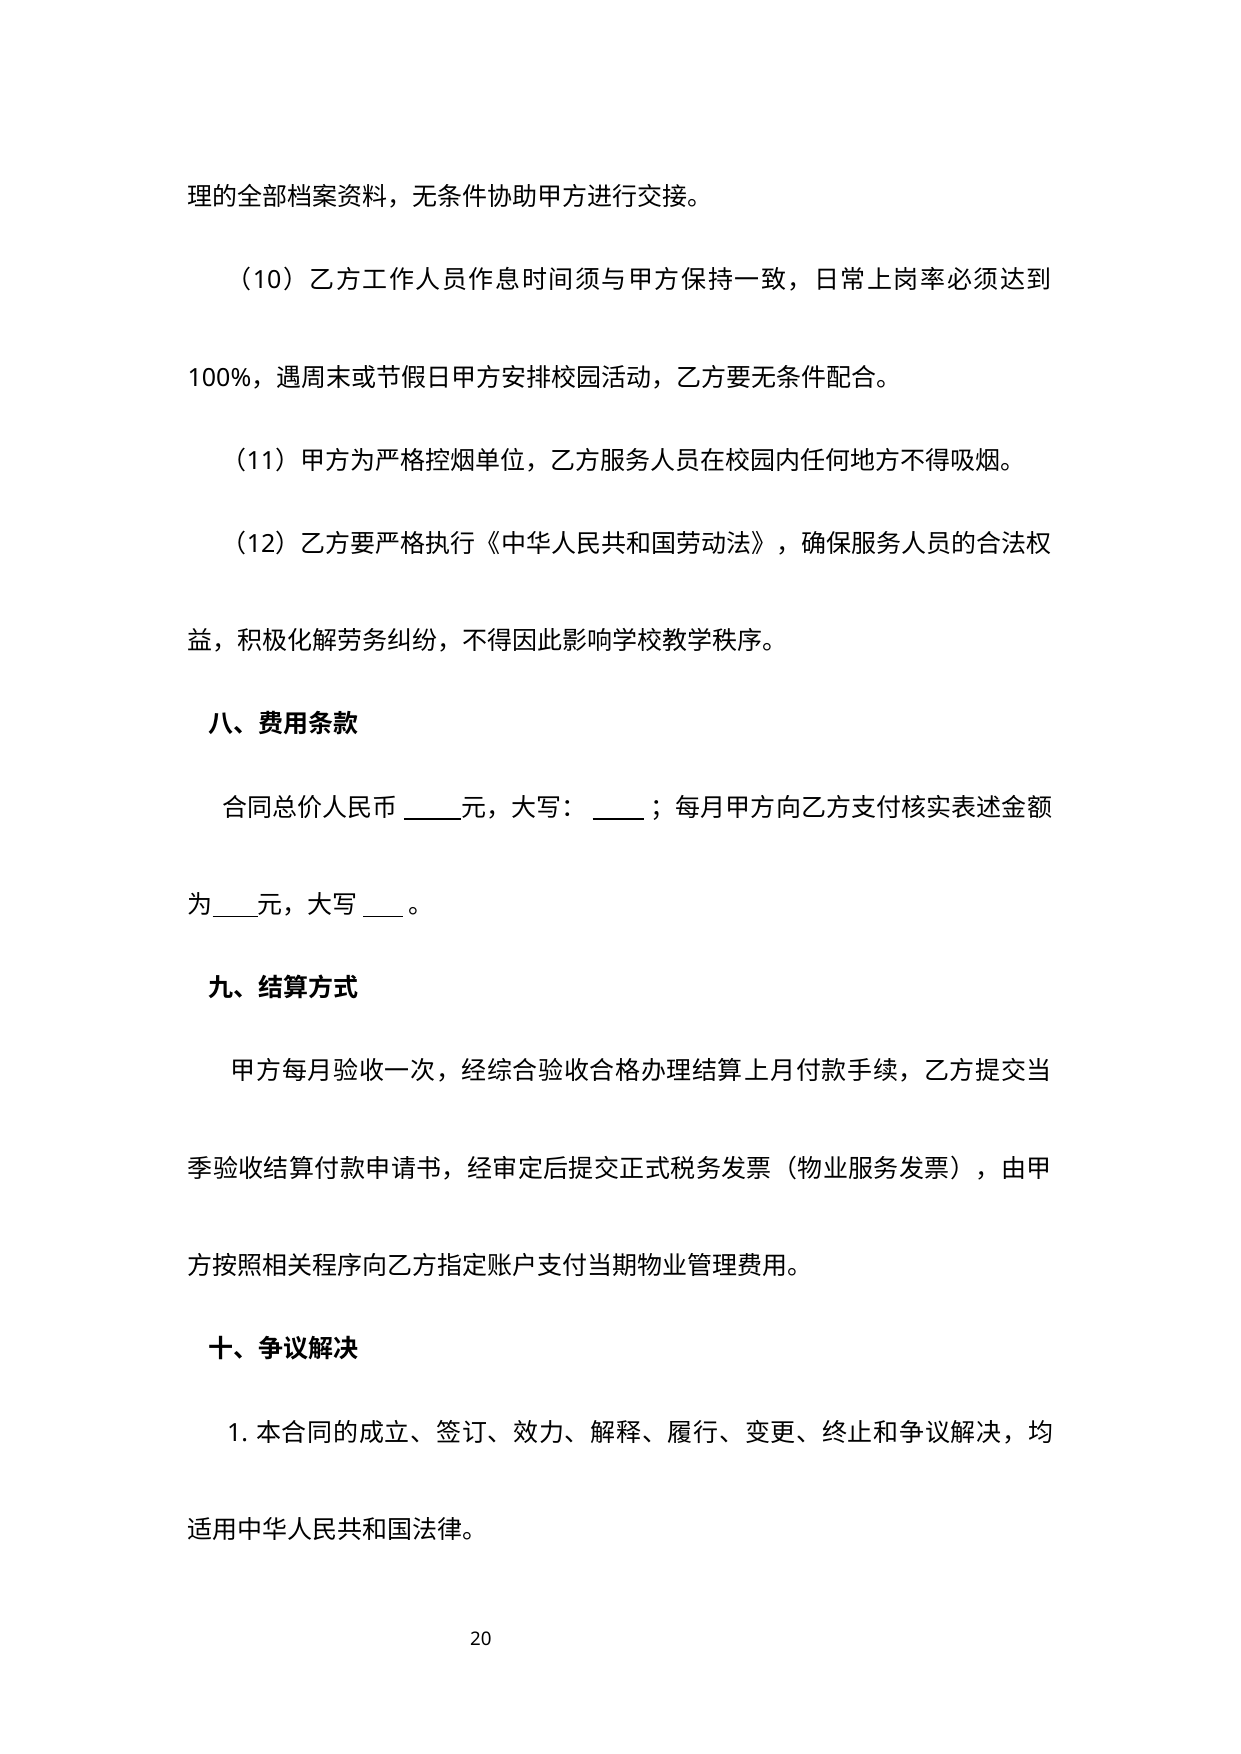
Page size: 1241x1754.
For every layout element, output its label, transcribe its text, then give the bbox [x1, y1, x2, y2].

text （11）甲方为严格控烟单位，乙方服务人员在校园内任何地方不得吸烟。 [187, 426, 1053, 491]
text 八、费用条款 [187, 689, 1053, 754]
text 十、争议解决 [187, 1314, 1053, 1379]
text 甲方每月验收一次，经综合验收合格办理结算上月付款手续，乙方提交当季验收结算付款申请书，经审定后提交正式税务发票（物业服务发票），由甲方按照相关程序向乙方指定账户支付当期物业管理费用。 [187, 1036, 1053, 1296]
text （12）乙方要严格执行《中华人民共和国劳动法》，确保服务人员的合法权益，积极化解劳务纠纷，不得因此影响学校教学秩序。 [187, 509, 1053, 671]
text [187, 162, 1053, 227]
text 九、结算方式 [187, 953, 1053, 1018]
text 1. 本合同的成立、签订、效力、解释、履行、变更、终止和争议解决，均适用中华人民共和国法律。 [187, 1398, 1053, 1560]
text （10）乙方工作人员作息时间须与甲方保持一致，日常上岗率必须达到100%，遇周末或节假日甲方安排校园活动，乙方要无条件配合。 [187, 245, 1053, 408]
text 合同总价人民币 元，大写： ；每月甲方向乙方支付核实表述金额为 元，大写 。 [187, 773, 1053, 935]
